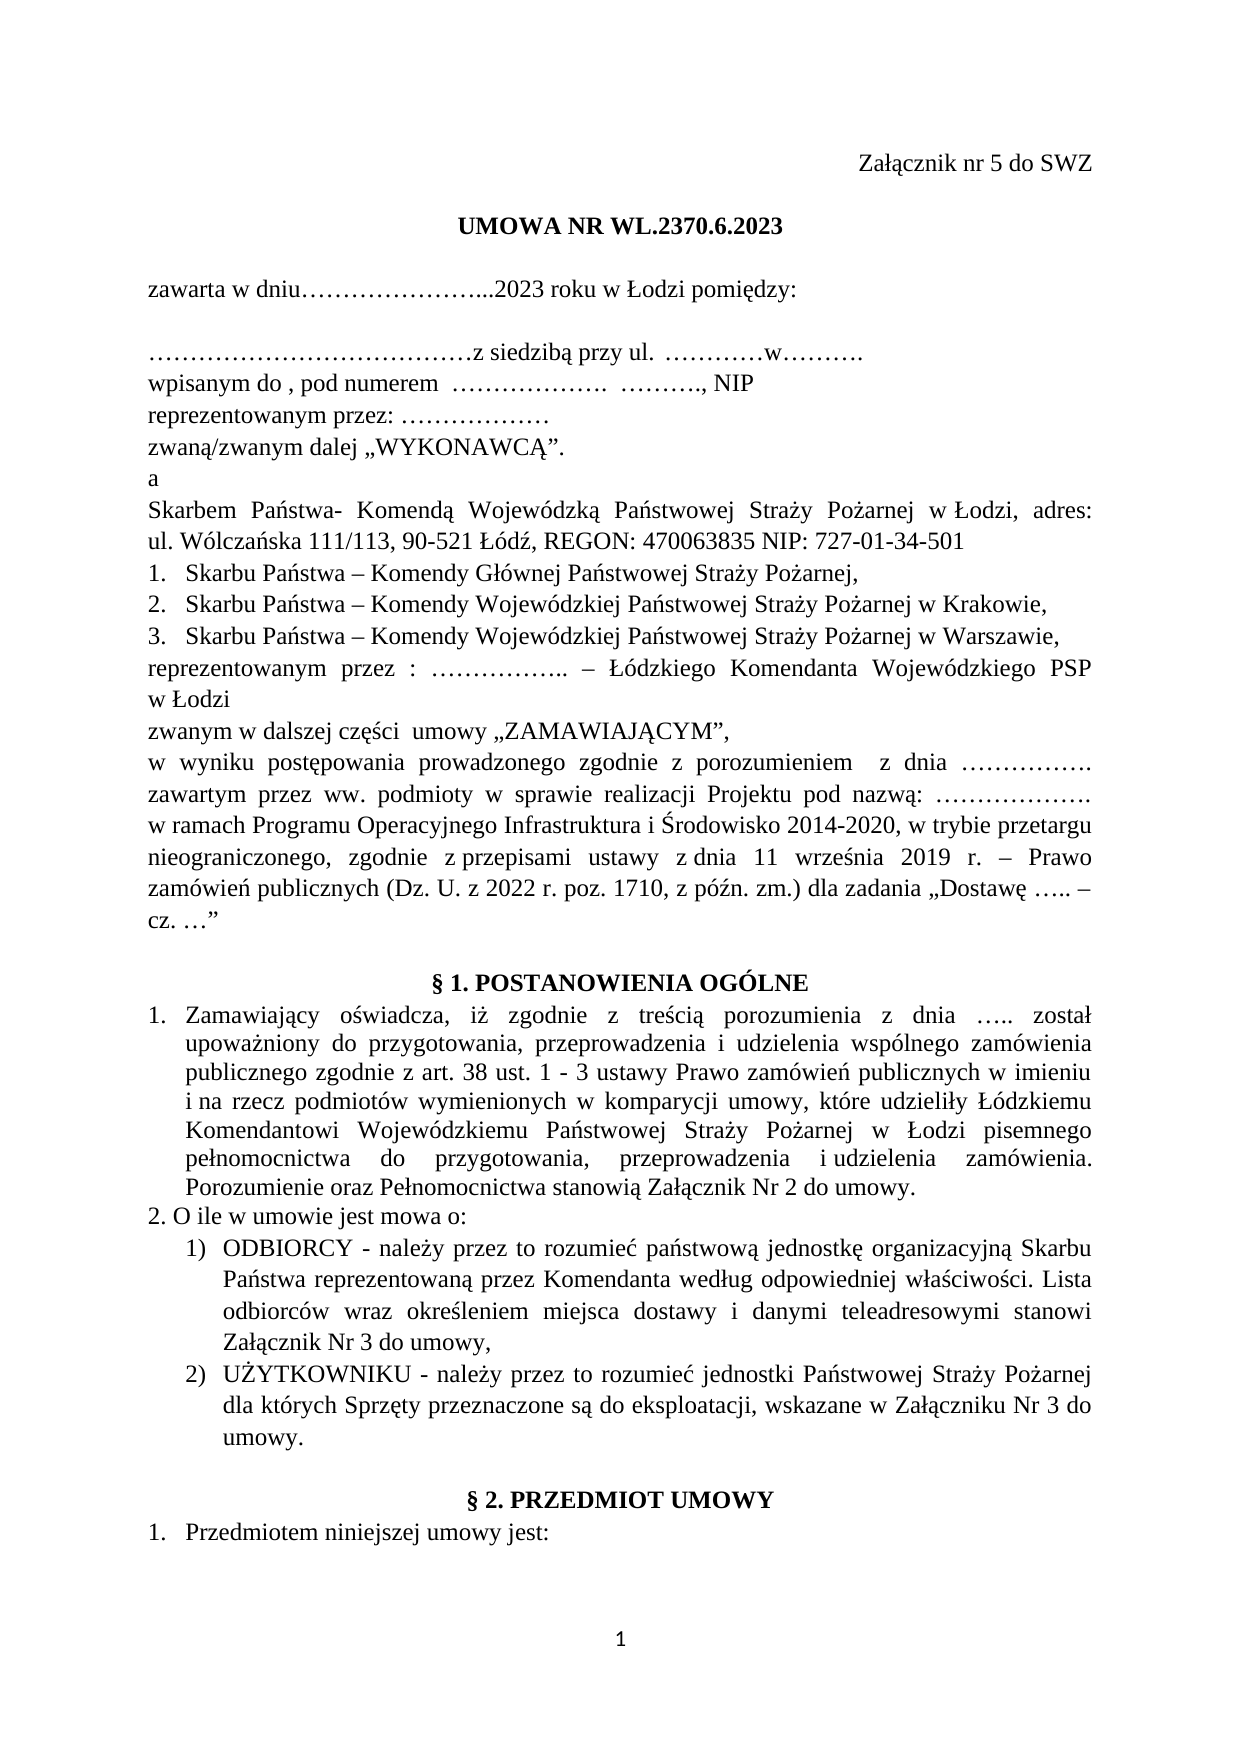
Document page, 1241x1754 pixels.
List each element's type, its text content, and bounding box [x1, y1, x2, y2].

text Załącznik nr 5 do SWZ [148, 148, 1093, 176]
text § 1. POSTANOWIENIA OGÓLNE [148, 968, 1093, 997]
text wpisanym do , pod numerem ………………. ………., NIP [148, 368, 1093, 397]
list Zamawiający oświadcza, iż zgodnie z treścią porozumienia z dnia ….. został upoważniony do przygotowania, przeprowadzenia i udzielenia wspólnego zamówienia publicznego zgodnie z art. 38 ust. 1 - 3 ustawy Prawo zamówień publicznych w imieniu i na rzecz podmiotów wymienionych w komparycji umowy, które udzieliły Łódzkiemu Komendantowi Wojewódzkiemu Państwowej Straży Pożarnej w Łodzi pisemnego pełnomocnictwa do przygotowania, przeprowadzenia i udzielenia zamówienia. Porozumienie oraz Pełnomocnictwa stanowią Załącznik Nr 2 do umowy. [148, 1000, 1093, 1201]
text a [148, 463, 1093, 492]
text reprezentowanym przez: ……………… [148, 400, 1093, 429]
text Skarbem Państwa- Komendą Wojewódzką Państwowej Straży Pożarnej w Łodzi, adres: ul. Wólczańska 111/113, 90-521 Łódź, REGON: 470063835 NIP: 727-01-34-501 [148, 495, 1093, 555]
text zwaną/zwanym dalej „WYKONAWCĄ”. [148, 432, 1093, 460]
text § 2. PRZEDMIOT UMOWY [148, 1485, 1093, 1514]
list UŻYTKOWNIKU - należy przez to rozumieć jednostki Państwowej Straży Pożarnej dla których Sprzęty przeznaczone są do eksploatacji, wskazane w Załączniku Nr 3 do umowy. [185, 1359, 1093, 1451]
list Przedmiotem niniejszej umowy jest: [148, 1517, 1093, 1545]
text w wyniku postępowania prowadzonego zgodnie z porozumieniem z dnia ……………. zawartym przez ww. podmioty w sprawie realizacji Projektu pod nazwą: ………………. w ramach Programu Operacyjnego Infrastruktura i Środowisko 2014-2020, w trybie przetargu nieograniczonego, zgodnie z przepisami ustawy z dnia 11 września 2019 r. – Prawo zamówień publicznych (Dz. U. z 2022 r. poz. 1710, z późn. zm.) dla zadania „Dostawę ….. – cz. …” [148, 747, 1093, 934]
text zawarta w dniu…………………...2023 roku w Łodzi pomiędzy: [148, 274, 1093, 303]
text reprezentowanym przez : …………….. – Łódzkiego Komendanta Wojewódzkiego PSP w Łodzi [148, 653, 1093, 713]
list Skarbu Państwa – Komendy Wojewódzkiej Państwowej Straży Pożarnej w Warszawie, [148, 621, 1093, 650]
list ODBIORCY - należy przez to rozumieć państwową jednostkę organizacyjną Skarbu Państwa reprezentowaną przez Komendanta według odpowiedniej właściwości. Lista odbiorców wraz określeniem miejsca dostawy i danymi teleadresowymi stanowi Załącznik Nr 3 do umowy, [185, 1233, 1093, 1356]
text 2. O ile w umowie jest mowa o: [148, 1201, 1093, 1230]
list Skarbu Państwa – Komendy Głównej Państwowej Straży Pożarnej, [148, 558, 1093, 587]
list Skarbu Państwa – Komendy Wojewódzkiej Państwowej Straży Pożarnej w Krakowie, [148, 589, 1093, 618]
text UMOWA NR WL.2370.6.2023 [148, 211, 1093, 239]
text …………………………………z siedzibą przy ul. …………w………. [148, 337, 1093, 366]
text zwanym w dalszej części umowy „ZAMAWIAJĄCYM”, [148, 716, 1093, 744]
